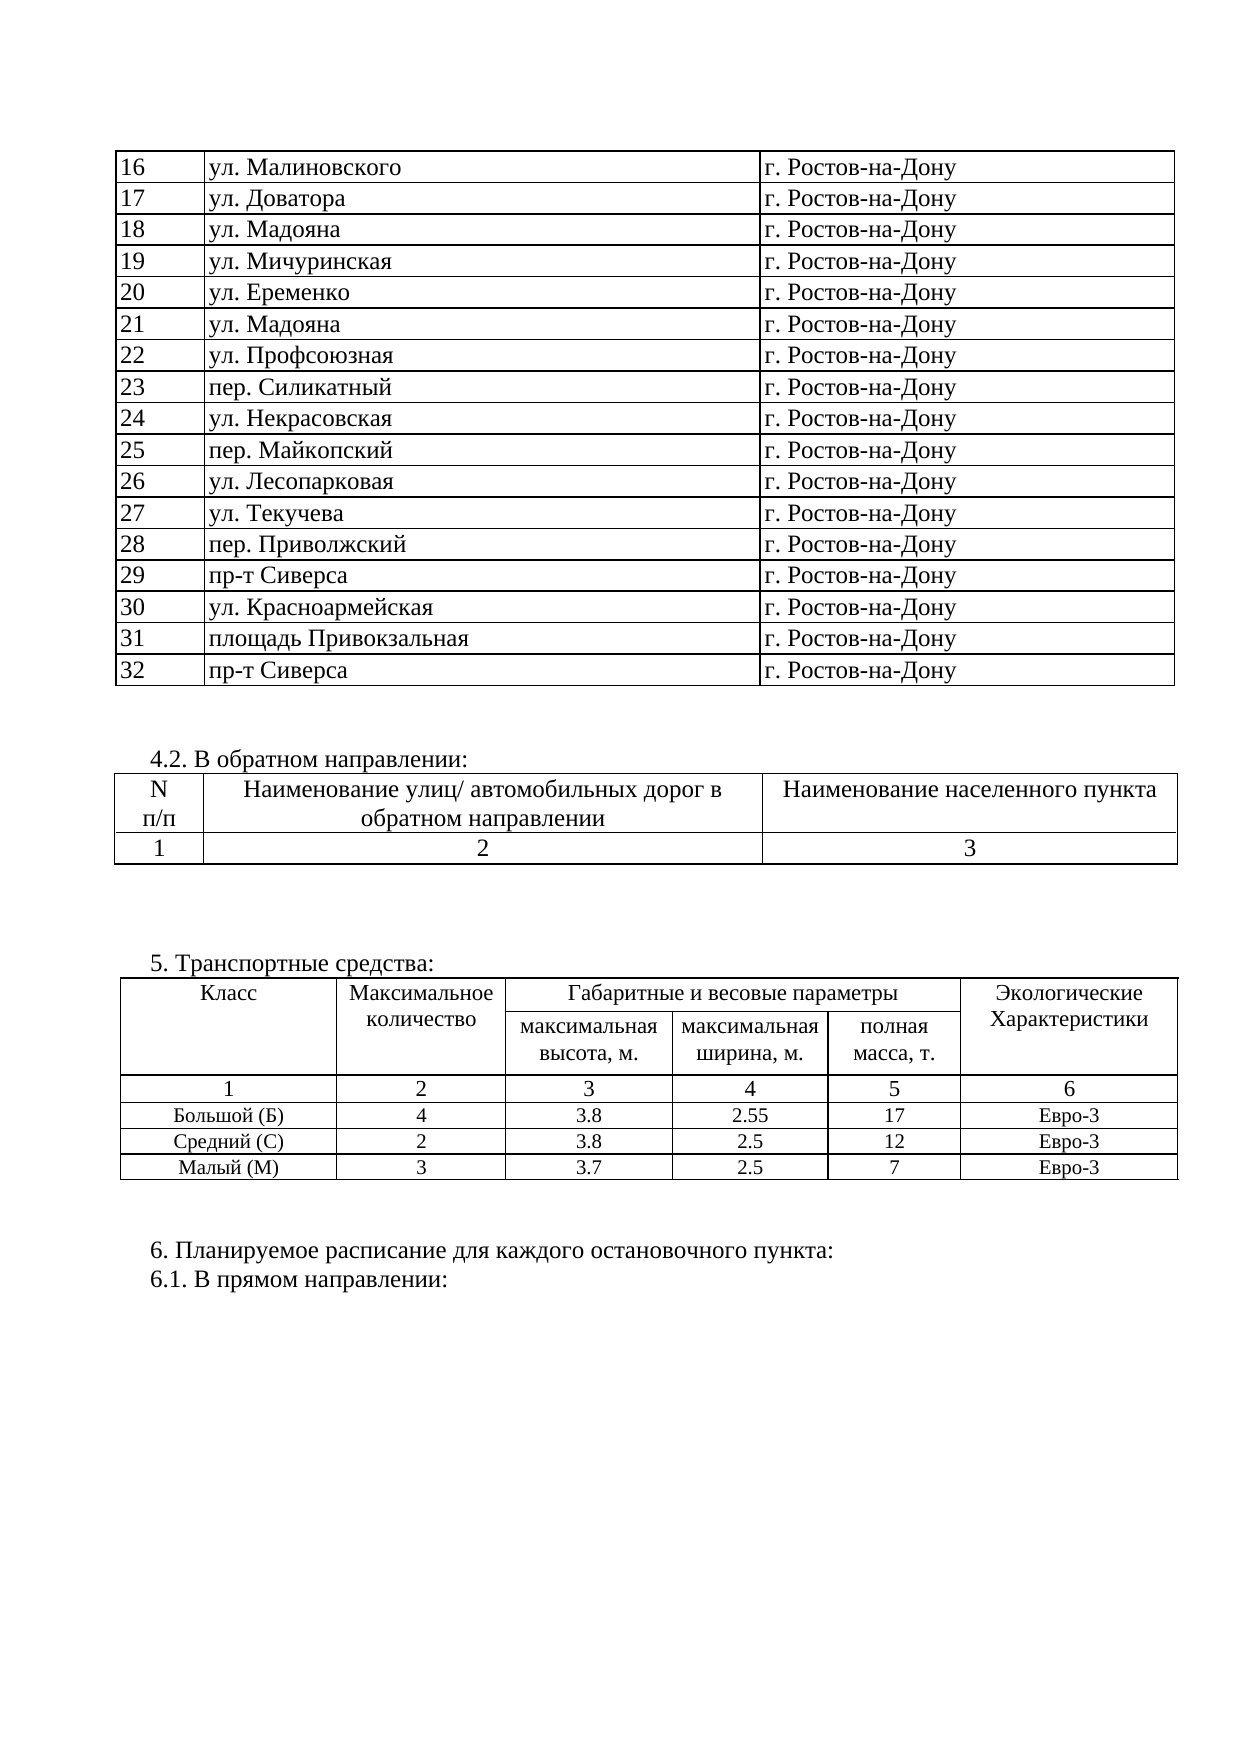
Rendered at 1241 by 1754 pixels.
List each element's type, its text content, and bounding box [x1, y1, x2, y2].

table_cell г. Ростов-на-Дону [761, 498, 1174, 527]
table_cell 7 [829, 1155, 960, 1179]
table_cell г. Ростов-на-Дону [761, 277, 1174, 307]
table_cell Средний (С) [121, 1129, 336, 1153]
text 6.1. В прямом направлении: [150, 1264, 1090, 1293]
table_header Габаритные и весовые параметры [506, 979, 960, 1011]
table_cell г. Ростов-на-Дону [761, 466, 1174, 496]
table_cell 2 [204, 833, 762, 863]
table_cell ул. Доватора [205, 183, 759, 213]
table_header Наименование улиц/ автомобильных дорог в обратном направлении [204, 774, 762, 832]
table_cell 19 [117, 246, 204, 276]
table_cell 3 [337, 1155, 505, 1179]
text 6. Планируемое расписание для каждого остановочного пункта: [150, 1235, 1090, 1264]
table_cell 3.7 [506, 1155, 672, 1179]
table_cell максимальная ширина, м. [673, 1012, 827, 1074]
table_cell г. Ростов-на-Дону [761, 309, 1174, 339]
table_cell 2 [337, 1076, 505, 1102]
table_cell ул. Мичуринская [205, 246, 759, 276]
table_cell пр-т Сиверса [205, 561, 759, 590]
table_cell 5 [829, 1076, 960, 1102]
table_cell г. Ростов-на-Дону [761, 152, 1174, 181]
table_cell г. Ростов-на-Дону [761, 529, 1174, 559]
table_cell площадь Привокзальная [205, 623, 759, 653]
table_cell 3 [506, 1076, 672, 1102]
table_cell 30 [117, 592, 204, 622]
table_cell Евро-3 [961, 1129, 1177, 1153]
table_cell ул. Красноармейская [205, 592, 759, 622]
table_cell полная масса, т. [829, 1012, 960, 1074]
table_cell 17 [117, 183, 204, 213]
table_cell Евро-3 [961, 1155, 1177, 1179]
table_cell 20 [117, 277, 204, 307]
table_cell г. Ростов-на-Дону [761, 623, 1174, 653]
table_cell ул. Еременко [205, 277, 759, 307]
table_cell 22 [117, 340, 204, 370]
table_cell ул. Некрасовская [205, 403, 759, 433]
table_header N п/п [115, 774, 203, 832]
table_cell 2 [337, 1129, 505, 1153]
table_cell 32 [117, 655, 204, 685]
table_cell 28 [117, 529, 204, 559]
text 5. Транспортные средства: [150, 948, 1090, 977]
table_cell Евро-3 [961, 1103, 1177, 1127]
table_cell ул. Малиновского [205, 152, 759, 181]
table_cell максимальная высота, м. [506, 1012, 672, 1074]
table_cell 4 [337, 1103, 505, 1127]
table_cell г. Ростов-на-Дону [761, 403, 1174, 433]
table_cell 1 [121, 1076, 336, 1102]
table_cell г. Ростов-на-Дону [761, 561, 1174, 590]
table_cell ул. Профсоюзная [205, 340, 759, 370]
table_cell пер. Приволжский [205, 529, 759, 559]
table_cell 3.8 [506, 1103, 672, 1127]
table_cell ул. Мадояна [205, 215, 759, 244]
table_cell г. Ростов-на-Дону [761, 435, 1174, 464]
table_cell 4 [673, 1076, 827, 1102]
table_cell г. Ростов-на-Дону [761, 246, 1174, 276]
table_cell 27 [117, 498, 204, 527]
table_header Экологические Характеристики [961, 979, 1177, 1074]
table_cell Большой (Б) [121, 1103, 336, 1127]
table_header Наименование населенного пункта [763, 774, 1177, 832]
table_cell 25 [117, 435, 204, 464]
table_cell г. Ростов-на-Дону [761, 592, 1174, 622]
table_cell 24 [117, 403, 204, 433]
table_header Максимальное количество [337, 979, 505, 1074]
table_cell г. Ростов-на-Дону [761, 215, 1174, 244]
table_cell 29 [117, 561, 204, 590]
table_cell г. Ростов-на-Дону [761, 655, 1174, 685]
table_cell г. Ростов-на-Дону [761, 372, 1174, 402]
table_cell г. Ростов-на-Дону [761, 340, 1174, 370]
table_cell 2.55 [673, 1103, 827, 1127]
table_cell 21 [117, 309, 204, 339]
table_cell ул. Текучева [205, 498, 759, 527]
table_cell 23 [117, 372, 204, 402]
table_cell 17 [829, 1103, 960, 1127]
table_cell Малый (М) [121, 1155, 336, 1179]
table_cell 18 [117, 215, 204, 244]
table_cell 3 [763, 832, 1177, 863]
table_cell пр-т Сиверса [205, 655, 759, 685]
table_cell пер. Силикатный [205, 372, 759, 402]
text 4.2. В обратном направлении: [150, 744, 1090, 773]
table_cell 26 [117, 466, 204, 496]
table_cell 31 [117, 623, 204, 653]
table_cell пер. Майкопский [205, 435, 759, 464]
table_cell ул. Лесопарковая [205, 466, 759, 496]
table_cell 2.5 [673, 1129, 827, 1153]
table_cell 16 [117, 152, 204, 181]
table_header Класс [121, 979, 336, 1074]
table_cell 2.5 [673, 1155, 827, 1179]
table_cell 3.8 [506, 1129, 672, 1153]
table_cell г. Ростов-на-Дону [761, 183, 1174, 213]
table_cell 6 [961, 1076, 1177, 1102]
table_cell ул. Мадояна [205, 309, 759, 339]
table_cell 1 [115, 833, 203, 863]
table_cell 12 [829, 1129, 960, 1153]
